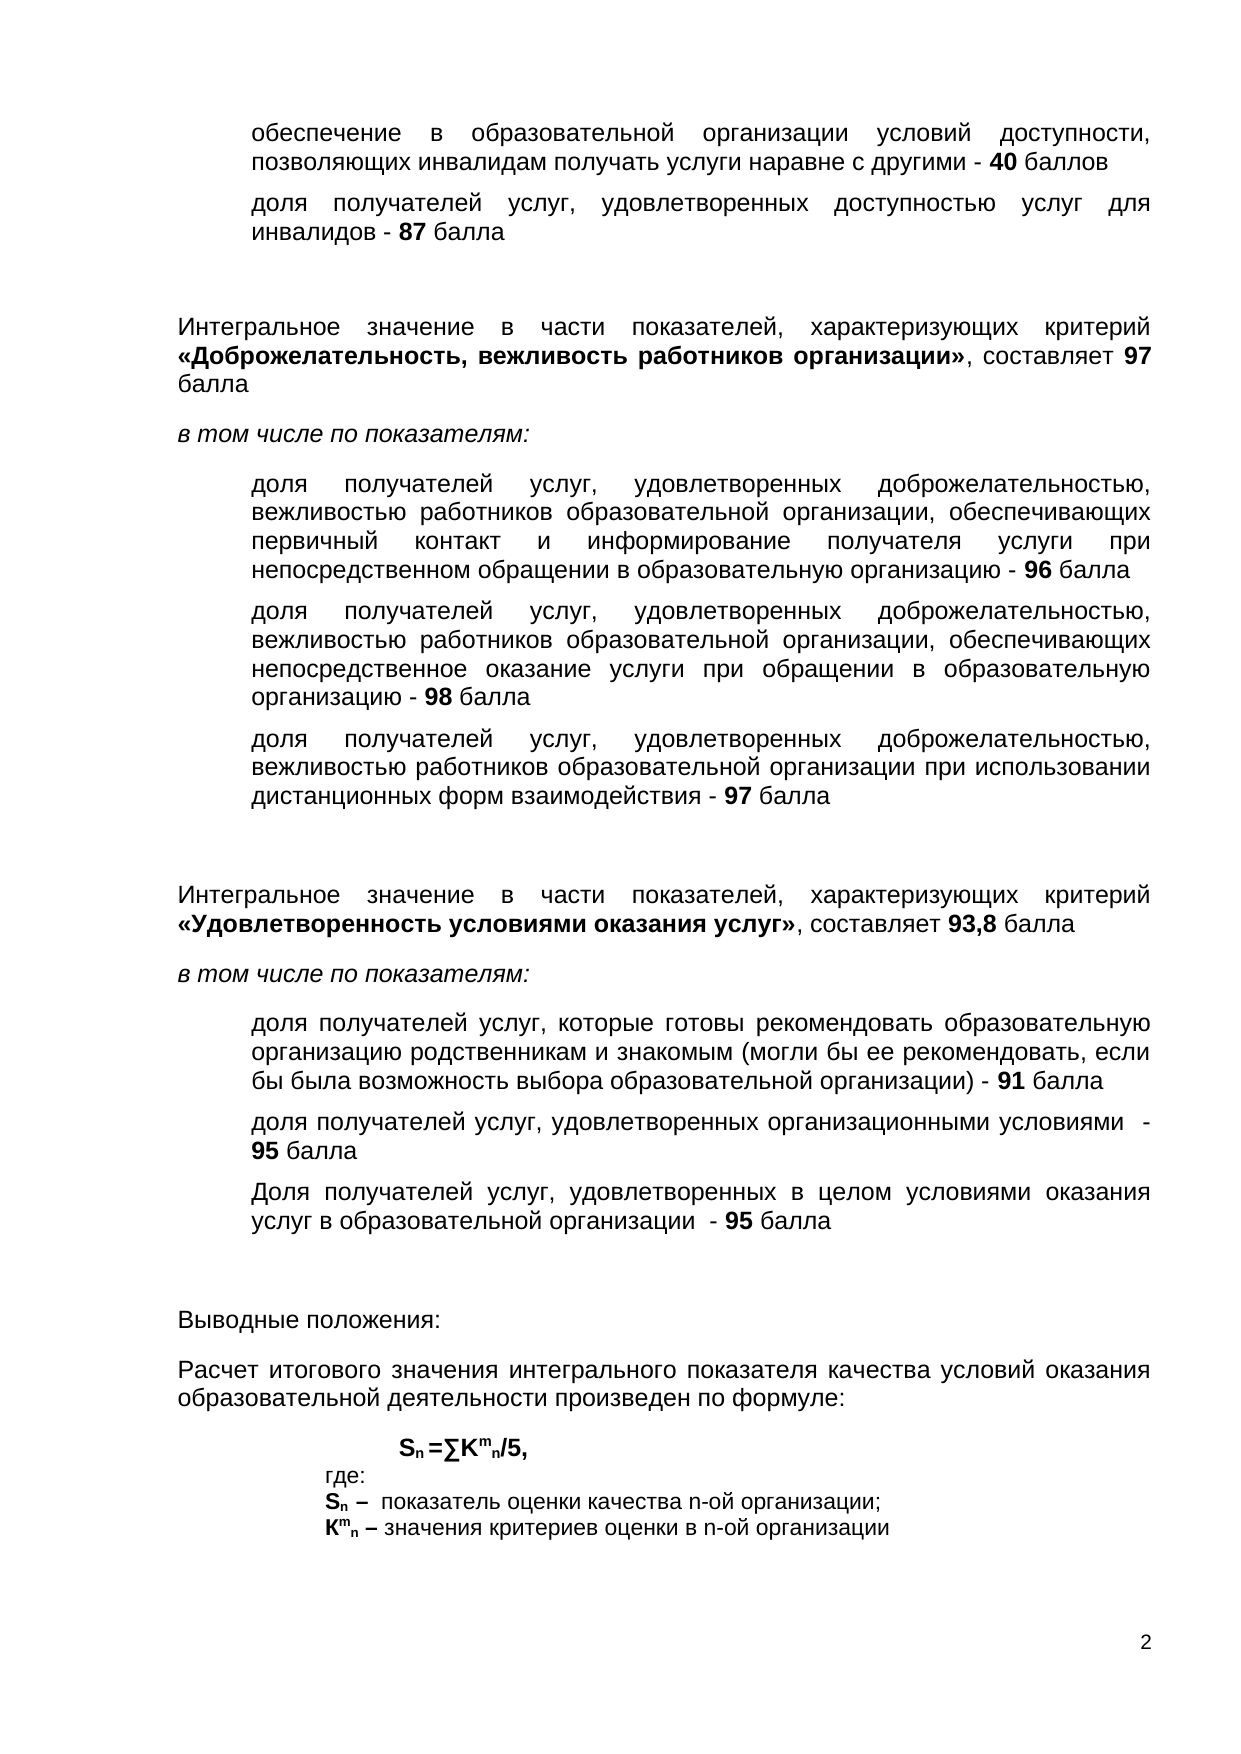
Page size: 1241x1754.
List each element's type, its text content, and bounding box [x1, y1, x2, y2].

text Кmn – значения критериев оценки в n-ой организации [325, 1514, 1152, 1541]
text где: [325, 1462, 1152, 1488]
text в том числе по показателям: [177, 419, 1152, 448]
text доля получателей услуг, удовлетворенных доброжелательностью, вежливостью работников образовательной организации, обеспечивающих непосредственное оказание услуги при обращении в образовательную организацию - 98 балла [251, 596, 1152, 711]
text в том числе по показателям: [177, 959, 1152, 987]
text доля получателей услуг, удовлетворенных доброжелательностью, вежливостью работников образовательной организации, обеспечивающих первичный контакт и информирование получателя услуги при непосредственном обращении в образовательную организацию - 96 балла [251, 468, 1152, 583]
text доля получателей услуг, удовлетворенных доступностью услуг для инвалидов - 87 балла [251, 188, 1152, 246]
text Sn – показатель оценки качества n-ой организации; [325, 1488, 1152, 1514]
text Sn =∑Kmn/5, [398, 1433, 1152, 1462]
text Интегральное значение в части показателей, характеризующих критерий «Удовлетворенность условиями оказания услуг», составляет 93,8 балла [177, 880, 1152, 938]
text Расчет итогового значения интегрального показателя качества условий оказания образовательной деятельности произведен по формуле: [177, 1354, 1152, 1412]
text Доля получателей услуг, удовлетворенных в целом условиями оказания услуг в образовательной организации - 95 балла [251, 1177, 1152, 1234]
text Интегральное значение в части показателей, характеризующих критерий «Доброжелательность, вежливость работников организации», составляет 97 балла [177, 312, 1152, 398]
text обеспечение в образовательной организации условий доступности, позволяющих инвалидам получать услуги наравне с другими - 40 баллов [251, 118, 1152, 176]
text доля получателей услуг, которые готовы рекомендовать образовательную организацию родственникам и знакомым (могли бы ее рекомендовать, если бы была возможность выбора образовательной организации) - 91 балла [251, 1008, 1152, 1094]
text Выводные положения: [177, 1305, 1152, 1334]
text доля получателей услуг, удовлетворенных доброжелательностью, вежливостью работников образовательной организации при использовании дистанционных форм взаимодействия - 97 балла [251, 723, 1152, 810]
text доля получателей услуг, удовлетворенных организационными условиями - 95 балла [251, 1107, 1152, 1164]
